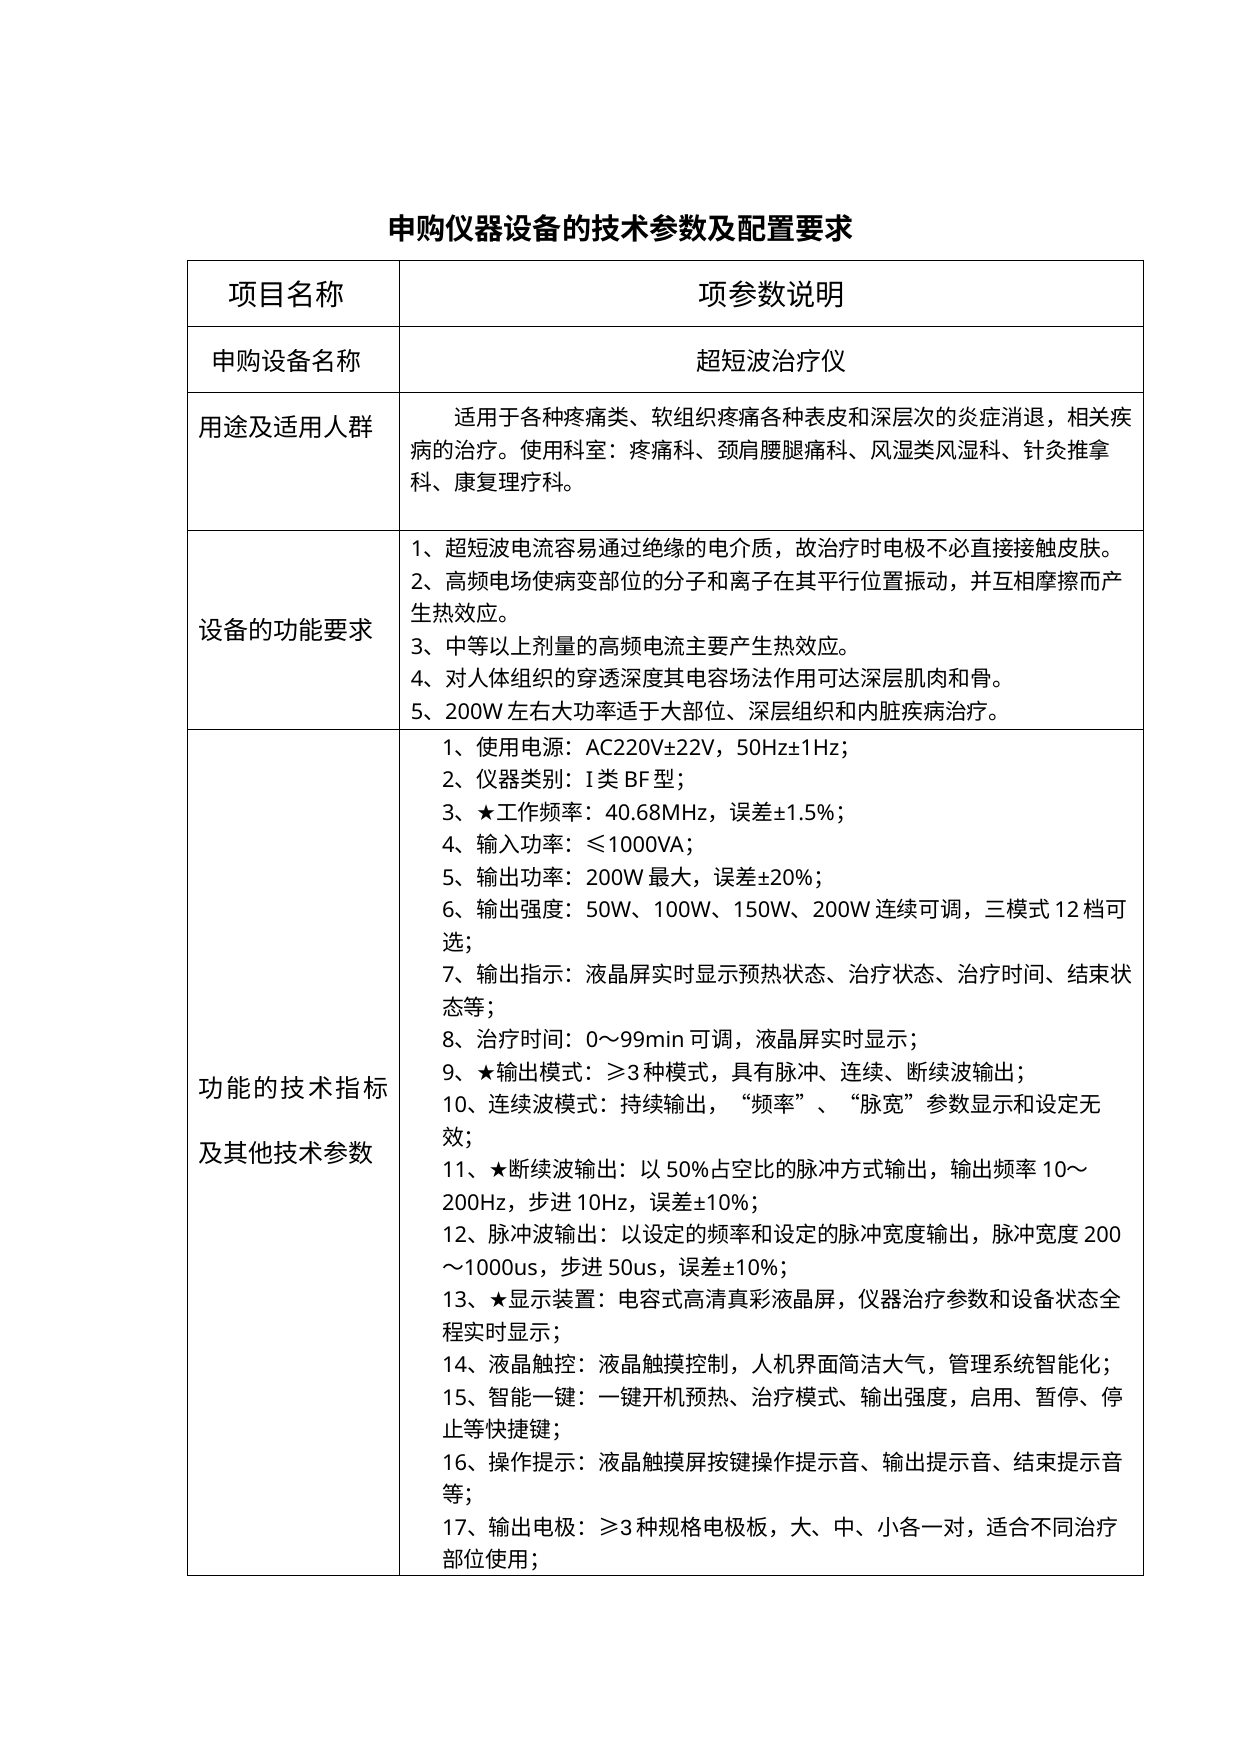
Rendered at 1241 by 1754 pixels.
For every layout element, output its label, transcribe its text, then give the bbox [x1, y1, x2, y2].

table_cell 功能的技术指标及其他技术参数 [188, 730, 399, 1574]
table_header 项参数说明 [400, 261, 1143, 326]
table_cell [400, 730, 1143, 1574]
table_cell 适用于各种疼痛类、软组织疼痛各种表皮和深层次的炎症消退，相关疾病的治疗。使用科室：疼痛科、颈肩腰腿痛科、风湿类风湿科、针灸推拿科、康复理疗科。 [400, 393, 1143, 530]
table_cell 超短波治疗仪 [400, 327, 1143, 392]
table_cell 设备的功能要求 [188, 531, 399, 728]
text 申购仪器设备的技术参数及配置要求 [187, 194, 1053, 259]
table_cell 用途及适用人群 [188, 393, 399, 530]
table_cell 申购设备名称 [188, 327, 399, 392]
table_header 项目名称 [188, 261, 399, 326]
table_cell 1、超短波电流容易通过绝缘的电介质，故治疗时电极不必直接接触皮肤。 2、高频电场使病变部位的分子和离子在其平行位置振动，并互相摩擦而产生热效应。 3、中等以上剂量的高频电流主要产生热效应。 4、对人体组织的穿透深度其电容场法作用可达深层肌肉和骨。 5、200W左右大功率适于大部位、深层组织和内脏疾病治疗。 [400, 531, 1143, 728]
